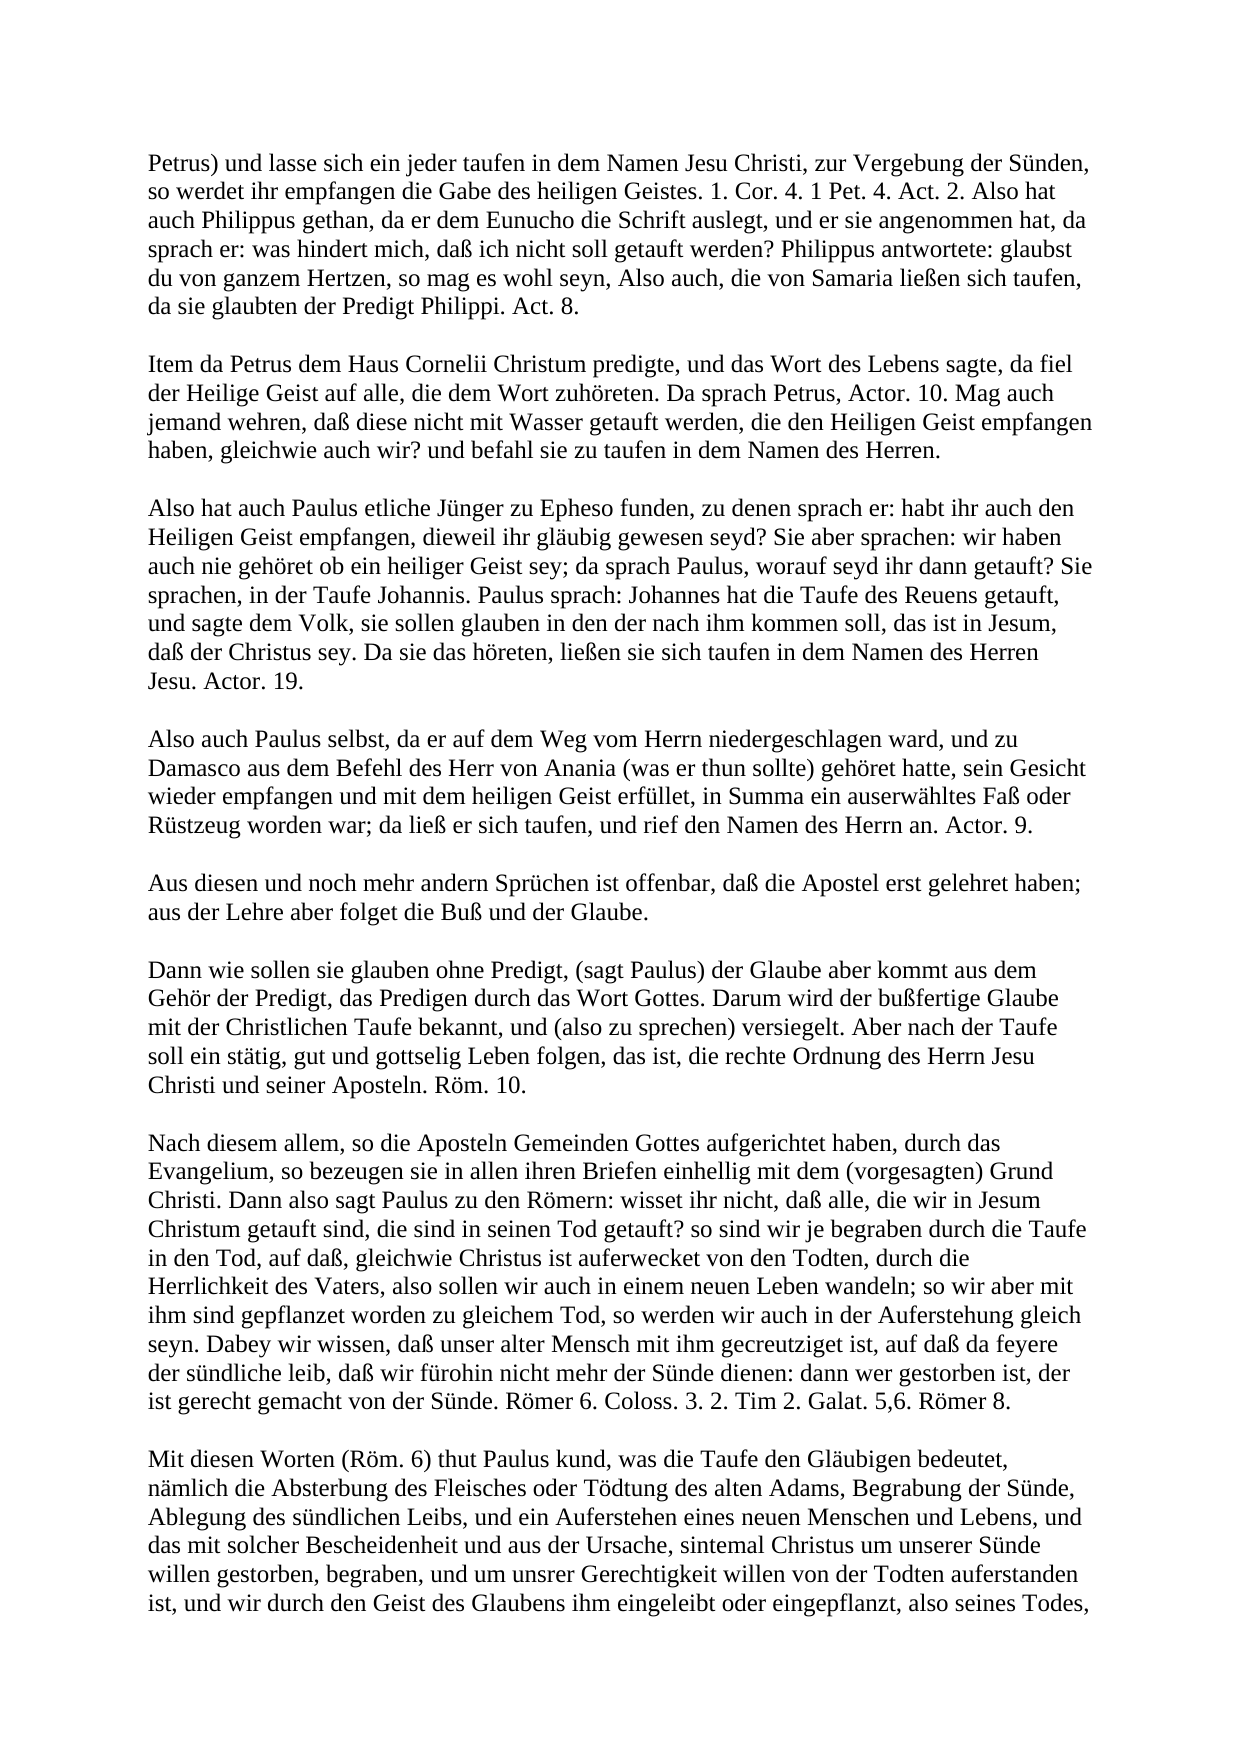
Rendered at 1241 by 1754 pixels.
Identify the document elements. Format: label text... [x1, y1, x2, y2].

text Dann wie sollen sie glauben ohne Predigt, (sagt Paulus) der Glaube aber kommt aus dem Gehör der Predigt, das Predigen durch das Wort Gottes. Darum wird der bußfertige Glaube mit der Christlichen Taufe bekannt, und (also zu sprechen) versiegelt. Aber nach der Taufe soll ein stätig, gut und gottselig Leben folgen, das ist, die rechte Ordnung des Herrn Jesu Christi und seiner Aposteln. Röm. 10. [148, 955, 1093, 1098]
text Item da Petrus dem Haus Cornelii Christum predigte, und das Wort des Lebens sagte, da fiel der Heilige Geist auf alle, die dem Wort zuhöreten. Da sprach Petrus, Actor. 10. Mag auch jemand wehren, daß diese nicht mit Wasser getauft werden, die den Heiligen Geist empfangen haben, gleichwie auch wir? und befahl sie zu taufen in dem Namen des Herren. [148, 349, 1093, 464]
text Nach diesem allem, so die Aposteln Gemeinden Gottes aufgerichtet haben, durch das Evangelium, so bezeugen sie in allen ihren Briefen einhellig mit dem (vorgesagten) Grund Christi. Dann also sagt Paulus zu den Römern: wisset ihr nicht, daß alle, die wir in Jesum Christum getauft sind, die sind in seinen Tod getauft? so sind wir je begraben durch die Taufe in den Tod, auf daß, gleichwie Christus ist auferwecket von den Todten, durch die Herrlichkeit des Vaters, also sollen wir auch in einem neuen Leben wandeln; so wir aber mit ihm sind gepflanzet worden zu gleichem Tod, so werden wir auch in der Auferstehung gleich seyn. Dabey wir wissen, daß unser alter Mensch mit ihm gecreutziget ist, auf daß da feyere der sündliche leib, daß wir fürohin nicht mehr der Sünde dienen: dann wer gestorben ist, der ist gerecht gemacht von der Sünde. Römer 6. Coloss. 3. 2. Tim 2. Galat. 5,6. Römer 8. [148, 1128, 1093, 1415]
text Also auch Paulus selbst, da er auf dem Weg vom Herrn niedergeschlagen ward, und zu Damasco aus dem Befehl des Herr von Anania (was er thun sollte) gehöret hatte, sein Gesicht wieder empfangen und mit dem heiligen Geist erfüllet, in Summa ein auserwähltes Faß oder Rüstzeug worden war; da ließ er sich taufen, und rief den Namen des Herrn an. Actor. 9. [148, 724, 1093, 839]
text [148, 1444, 1093, 1617]
text Also hat auch Paulus etliche Jünger zu Epheso funden, zu denen sprach er: habt ihr auch den Heiligen Geist empfangen, dieweil ihr gläubig gewesen seyd? Sie aber sprachen: wir haben auch nie gehöret ob ein heiliger Geist sey; da sprach Paulus, worauf seyd ihr dann getauft? Sie sprachen, in der Taufe Johannis. Paulus sprach: Johannes hat die Taufe des Reuens getauft, und sagte dem Volk, sie sollen glauben in den der nach ihm kommen soll, das ist in Jesum, daß der Christus sey. Da sie das höreten, ließen sie sich taufen in dem Namen des Herren Jesu. Actor. 19. [148, 493, 1093, 695]
text Aus diesen und noch mehr andern Sprüchen ist offenbar, daß die Apostel erst gelehret haben; aus der Lehre aber folget die Buß und der Glaube. [148, 868, 1093, 926]
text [148, 148, 1093, 320]
